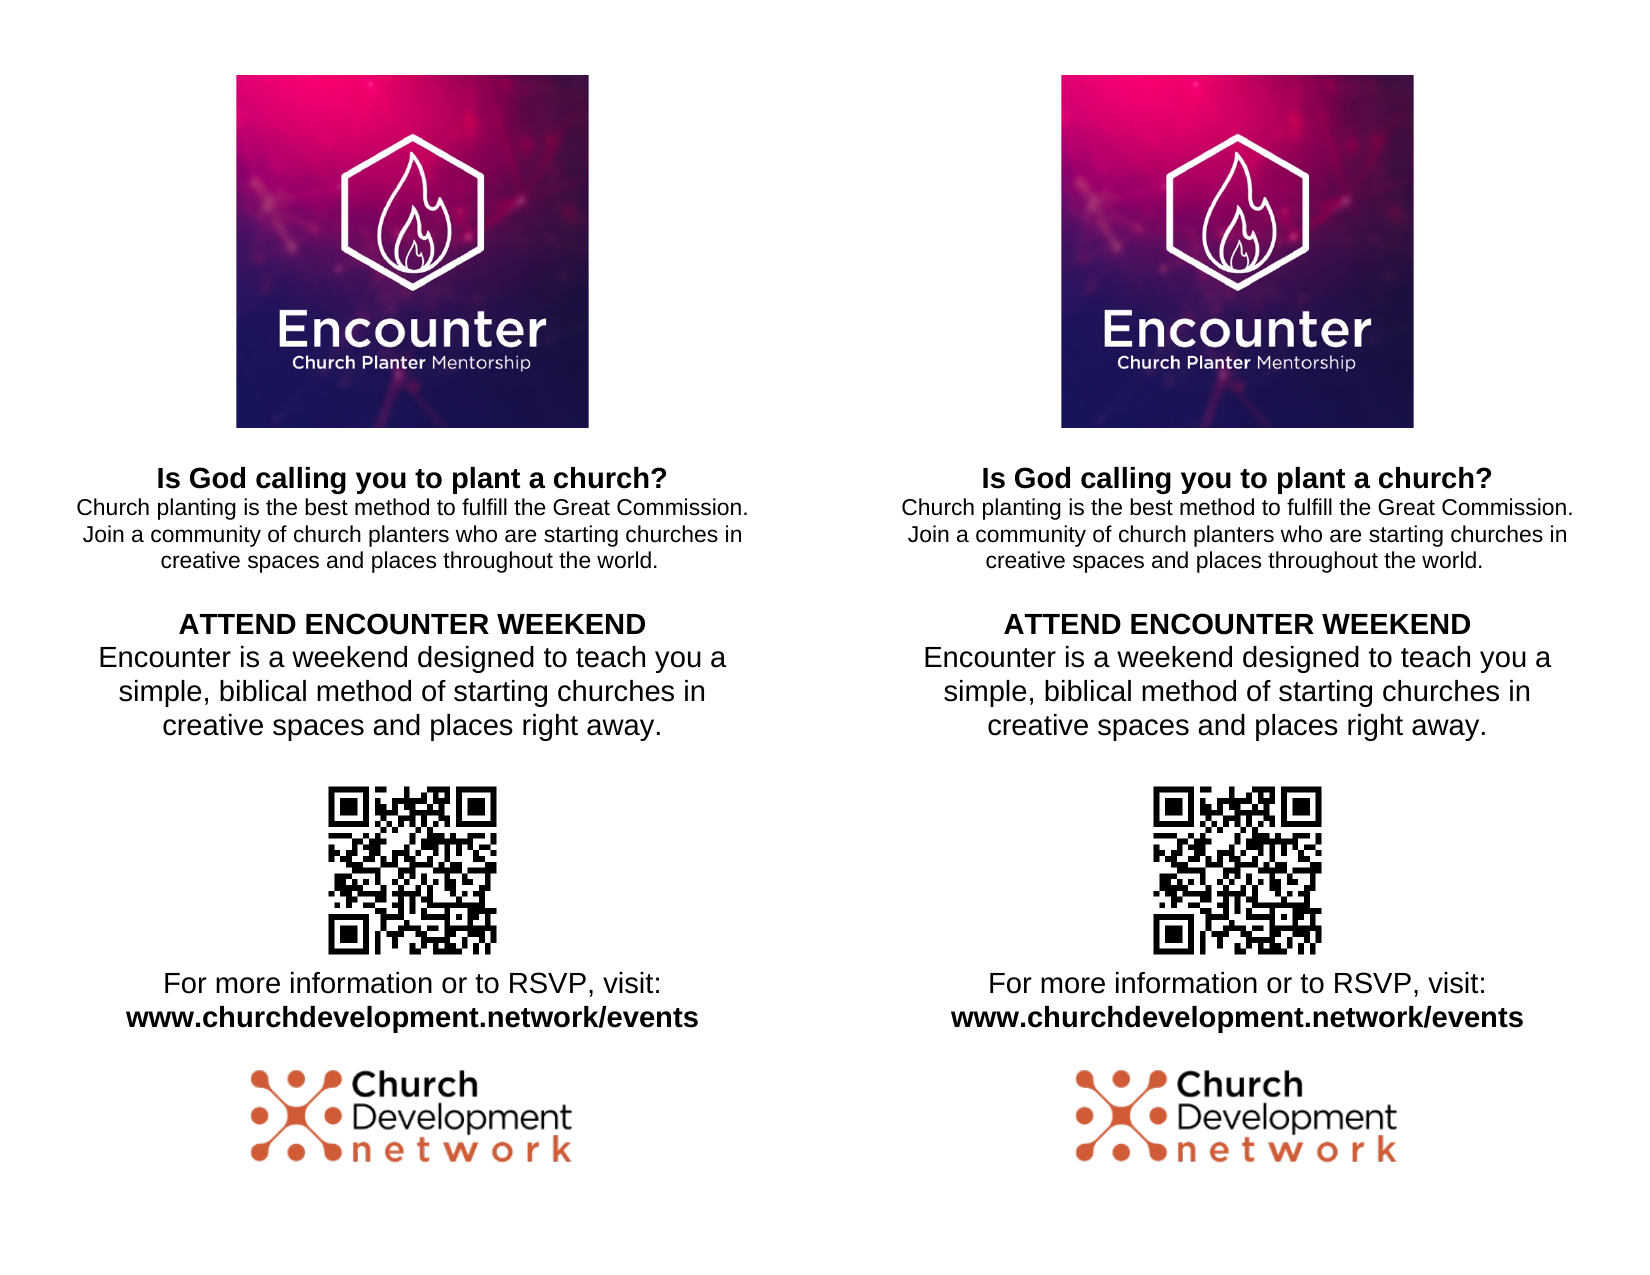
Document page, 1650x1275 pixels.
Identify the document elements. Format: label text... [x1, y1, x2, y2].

picture [1061, 75, 1414, 428]
text Is God calling you to plant a church? [900, 461, 1575, 494]
picture [1141, 774, 1334, 967]
text Church planting is the best method to fulfill the Great Commission. Join a community of church planters who are starting churches in creative spaces and places throughout the world. [75, 494, 750, 573]
text For more information or to RSVP, visit: www.churchdevelopment.network/events [75, 967, 750, 1034]
text Is God calling you to plant a church? [75, 461, 750, 494]
picture [316, 774, 509, 967]
text Encounter is a weekend designed to teach you a simple, biblical method of starting churches in creative spaces and places right away. [75, 641, 750, 741]
picture [1073, 1067, 1402, 1166]
text Encounter is a weekend designed to teach you a simple, biblical method of starting churches in creative spaces and places right away. [900, 641, 1575, 741]
text ATTEND ENCOUNTER WEEKEND [75, 607, 750, 641]
text ATTEND ENCOUNTER WEEKEND [900, 607, 1575, 641]
text For more information or to RSVP, visit: www.churchdevelopment.network/events [900, 967, 1575, 1034]
text Church planting is the best method to fulfill the Great Commission. Join a community of church planters who are starting churches in creative spaces and places throughout the world. [900, 494, 1575, 573]
picture [236, 75, 589, 428]
picture [248, 1067, 577, 1166]
